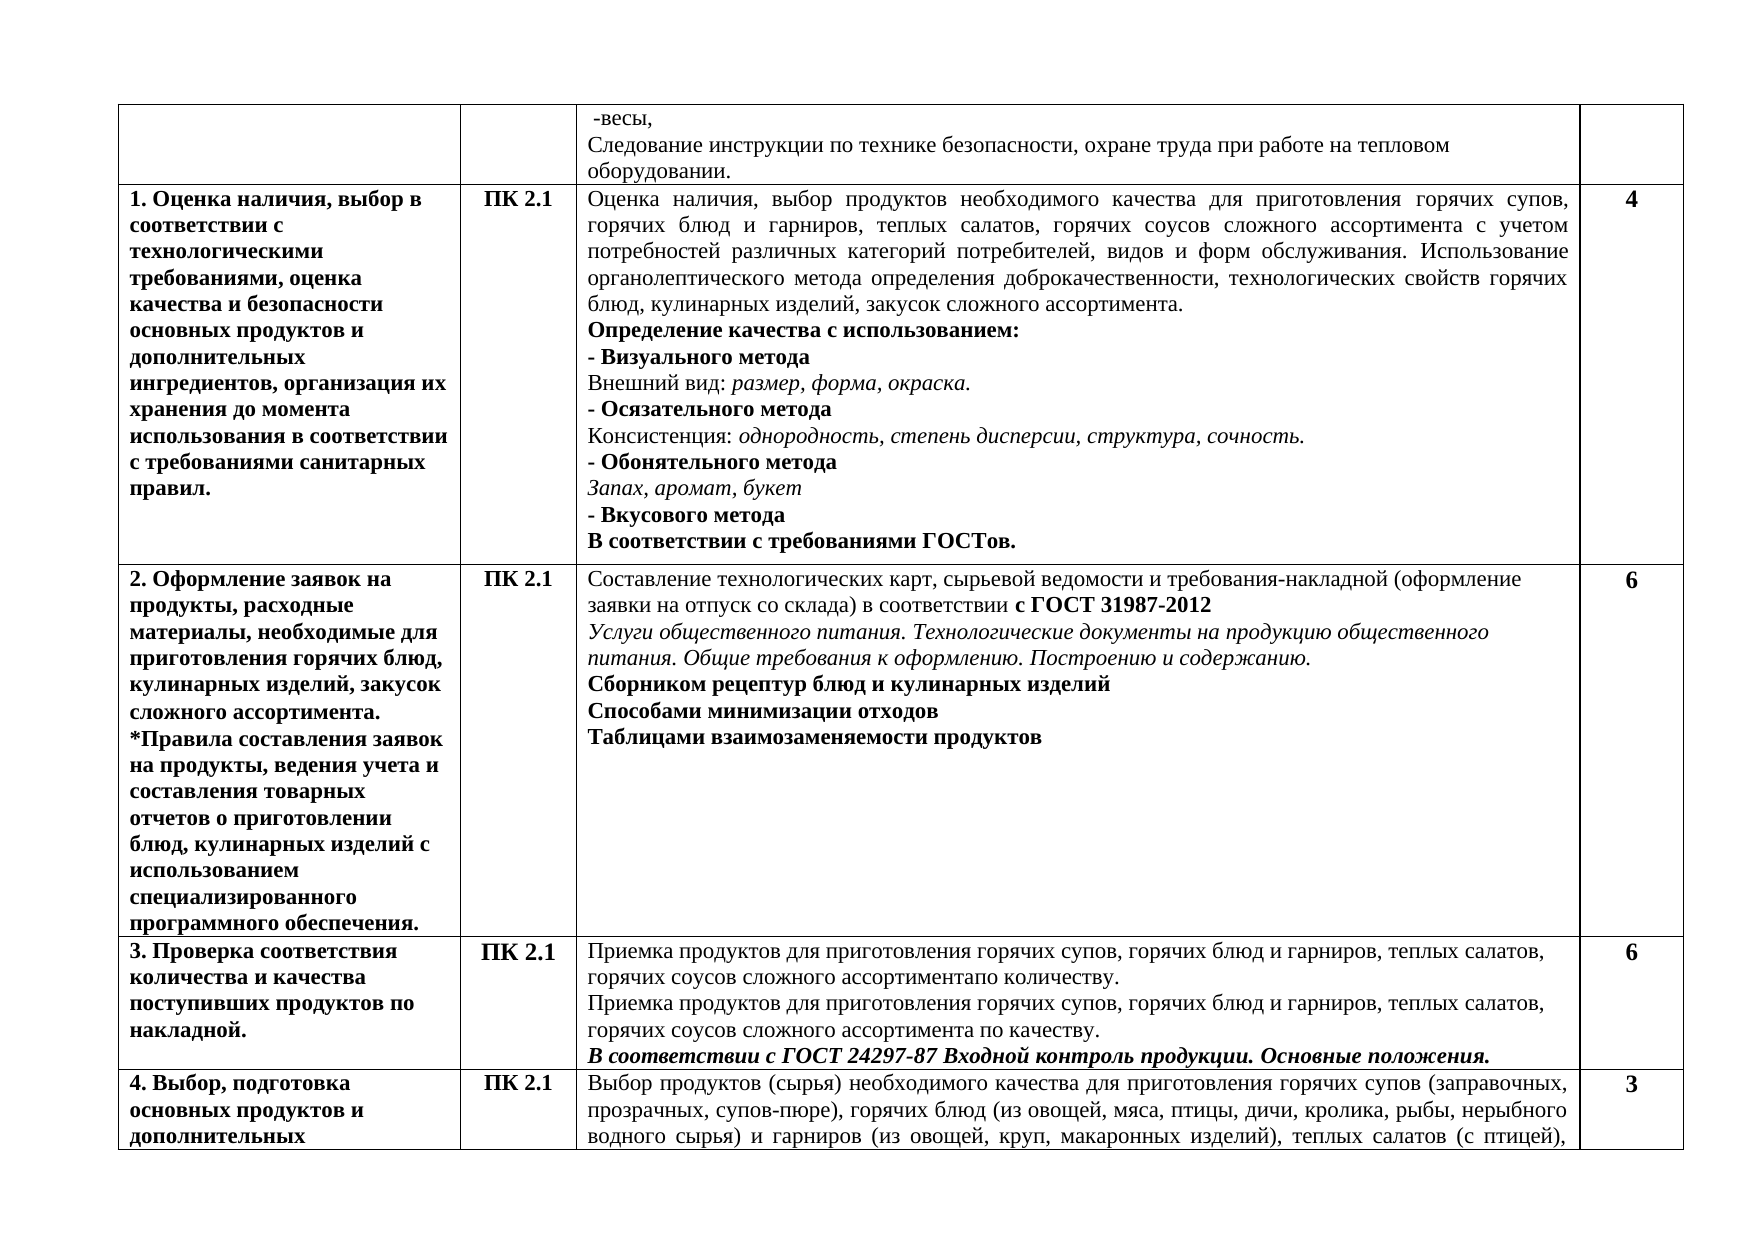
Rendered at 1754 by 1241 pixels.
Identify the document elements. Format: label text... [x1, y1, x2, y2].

table_cell ПК 2.1 [461, 1070, 576, 1148]
table_cell 2. Оформление заявок на продукты, расходные материалы, необходимые для приготовления горячих блюд, кулинарных изделий, закусок сложного ассортимента. *Правила составления заявок на продукты, ведения учета и составления товарных отчетов о приготовлении блюд, кулинарных изделий с использованием специализированного программного обеспечения. [119, 565, 460, 936]
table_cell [119, 1070, 460, 1148]
table_cell 6 [1581, 565, 1683, 936]
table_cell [577, 105, 1579, 183]
table_cell Составление технологических карт, сырьевой ведомости и требования-накладной (оформление заявки на отпуск со склада) в соответствии с ГОСТ 31987-2012 Услуги общественного питания. Технологические документы на продукцию общественного питания. Общие требования к оформлению. Построению и содержанию. Сборником рецептур блюд и кулинарных изделий Способами минимизации отходов Таблицами взаимозаменяемости продуктов [577, 565, 1579, 936]
table_cell ПК 2.1 [461, 565, 576, 936]
table_cell 1. Оценка наличия, выбор в соответствии с технологическими требованиями, оценка качества и безопасности основных продуктов и дополнительных ингредиентов, организация их хранения до момента использования в соответствии с требованиями санитарных правил. [119, 185, 460, 564]
table_cell 4 [1581, 185, 1683, 564]
table_cell ПК 2.1 [461, 185, 576, 564]
table_cell 3 [1581, 1070, 1683, 1148]
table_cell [577, 1070, 1579, 1148]
table_cell 1 [1581, 105, 1683, 183]
table_cell Приемка продуктов для приготовления горячих супов, горячих блюд и гарниров, теплых салатов, горячих соусов сложного ассортиментапо количеству. Приемка продуктов для приготовления горячих супов, горячих блюд и гарниров, теплых салатов, горячих соусов сложного ассортимента по качеству. В соответствии с ГОСТ 24297-87 Входной контроль продукции. Основные положения. [577, 937, 1579, 1068]
table_cell Оценка наличия, выбор продуктов необходимого качества для приготовления горячих супов, горячих блюд и гарниров, теплых салатов, горячих соусов сложного ассортимента с учетом потребностей различных категорий потребителей, видов и форм обслуживания. Использование органолептического метода определения доброкачественности, технологических свойств горячих блюд, кулинарных изделий, закусок сложного ассортимента. Определение качества с использованием: - Визуального метода Внешний вид: размер, форма, окраска. - Осязательного метода Консистенция: однородность, степень дисперсии, структура, сочность. - Обонятельного метода Запах, аромат, букет - Вкусового метода В соответствии с требованиями ГОСТов. [577, 185, 1579, 564]
table_cell 3. Проверка соответствия количества и качества поступивших продуктов по накладной. [119, 937, 460, 1068]
table_cell 6 [1581, 937, 1683, 1068]
table_cell ПК 2.1 [461, 937, 576, 1068]
